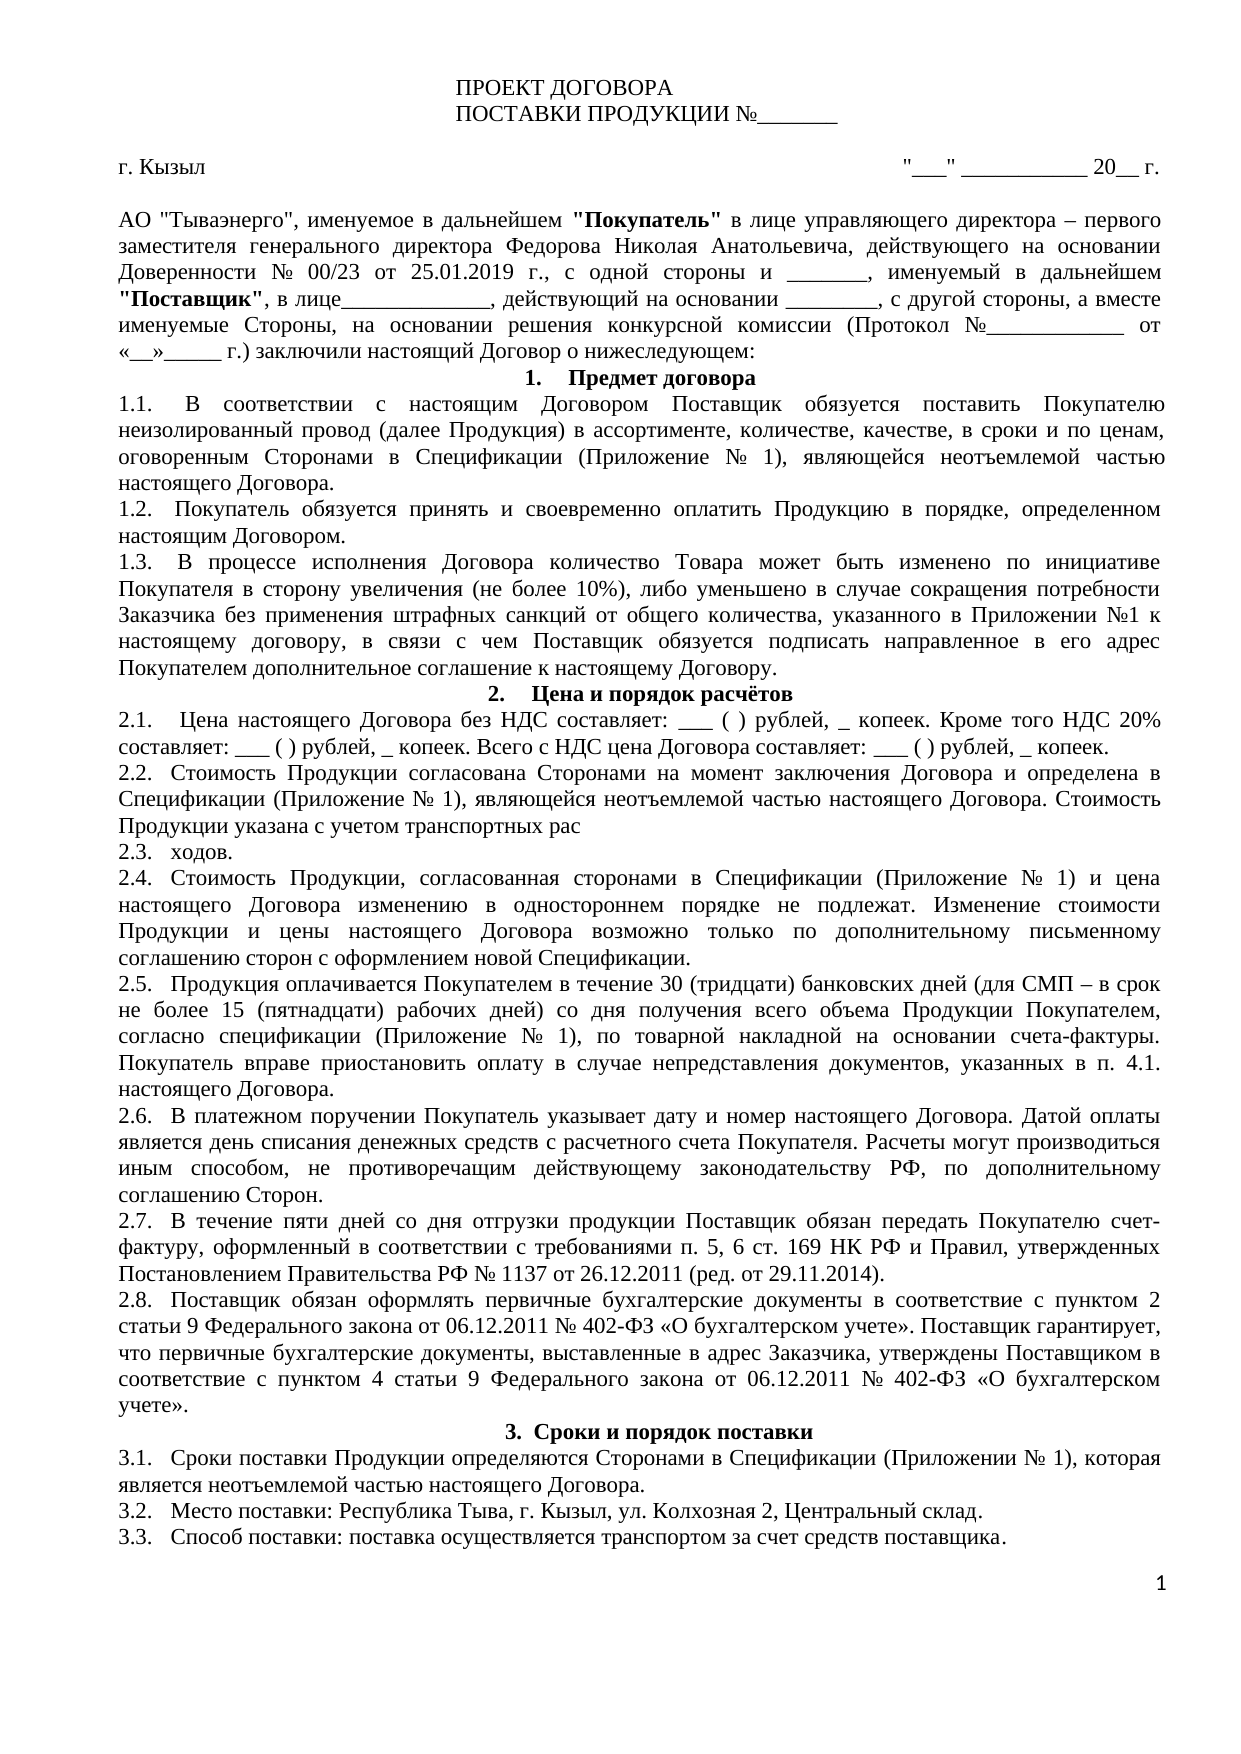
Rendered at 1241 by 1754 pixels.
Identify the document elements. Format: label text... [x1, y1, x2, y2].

text г. Кызыл "___" ___________ 20__ г. [118, 153, 1162, 179]
list Поставщик обязан оформлять первичные бухгалтерские документы в соответствие с пунктом 2 статьи 9 Федерального закона от 06.12.2011 № 402-ФЗ «О бухгалтерском учете». Поставщик гарантирует, что первичные бухгалтерские документы, выставленные в адрес Заказчика, утверждены Поставщиком в соответствие с пунктом 4 статьи 9 Федерального закона от 06.12.2011 № 402-ФЗ «О бухгалтерском учете». [118, 1286, 1162, 1418]
text АО "Тываэнерго", именуемое в дальнейшем "Покупатель" в лице управляющего директора – первого заместителя генерального директора Федорова Николая Анатольевича, действующего на основании Доверенности № 00/23 от 25.01.2019 г., с одной стороны и _______, именуемый в дальнейшем "Поставщик", в лице_____________, действующий на основании ________, с другой стороны, а вместе именуемые Стороны, на основании решения конкурсной комиссии (Протокол №____________ от «__»_____ г.) заключили настоящий Договор о нижеследующем: [118, 206, 1162, 364]
list В течение пяти дней со дня отгрузки продукции Поставщик обязан передать Покупателю счет-фактуру, оформленный в соответствии с требованиями п. 5, 6 ст. 169 НК РФ и Правил, утвержденных Постановлением Правительства РФ № 1137 от 26.12.2011 (ред. от 29.11.2014). [118, 1207, 1162, 1286]
list Цена и порядок расчётов [118, 680, 1162, 706]
list Сроки поставки Продукции определяются Сторонами в Спецификации (Приложении № 1), которая является неотъемлемой частью настоящего Договора. [118, 1444, 1162, 1497]
list Место поставки: Республика Тыва, г. Кызыл, ул. Колхозная 2, Центральный склад. [118, 1497, 1162, 1523]
list В платежном поручении Покупатель указывает дату и номер настоящего Договора. Датой оплаты является день списания денежных средств с расчетного счета Покупателя. Расчеты могут производиться иным способом, не противоречащим действующему законодательству РФ, по дополнительному соглашению Сторон. [118, 1102, 1162, 1207]
list В процессе исполнения Договора количество Товара может быть изменено по инициативе Покупателя в сторону увеличения (не более 10%), либо уменьшено в случае сокращения потребности Заказчика без применения штрафных санкций от общего количества, указанного в Приложении №1 к настоящему договору, в связи с чем Поставщик обязуется подписать направленное в его адрес Покупателем дополнительное соглашение к настоящему Договору. [118, 548, 1162, 680]
list 3. Сроки и порядок поставки [118, 1418, 1162, 1444]
list Продукция оплачивается Покупателем в течение 30 (тридцати) банковских дней (для СМП – в срок не более 15 (пятнадцати) рабочих дней) со дня получения всего объема Продукции Покупателем, согласно спецификации (Приложение № 1), по товарной накладной на основании счета-фактуры. Покупатель вправе приостановить оплату в случае непредставления документов, указанных в п. 4.1. настоящего Договора. [118, 970, 1162, 1102]
list Предмет договора [118, 364, 1162, 390]
list Цена настоящего Договора без НДС составляет: ___ ( ) рублей, _ копеек. Кроме того НДС 20% составляет: ___ ( ) рублей, _ копеек. Всего с НДС цена Договора составляет: ___ ( ) рублей, _ копеек. [118, 706, 1162, 759]
list Стоимость Продукции согласована Сторонами на момент заключения Договора и определена в Спецификации (Приложение № 1), являющейся неотъемлемой частью настоящего Договора. Стоимость Продукции указана с учетом транспортных рас [118, 759, 1162, 838]
title ПОСТАВКИ ПРОДУКЦИИ №_______ [118, 100, 1240, 127]
list Стоимость Продукции, согласованная сторонами в Спецификации (Приложение № 1) и цена настоящего Договора изменению в одностороннем порядке не подлежат. Изменение стоимости Продукции и цены настоящего Договора возможно только по дополнительному письменному соглашению сторон с оформлением новой Спецификации. [118, 864, 1162, 970]
list ходов. [118, 838, 1162, 864]
list Способ поставки: поставка осуществляется транспортом за счет средств поставщика. [118, 1523, 1167, 1550]
list В соответствии с настоящим Договором Поставщик обязуется поставить Покупателю неизолированный провод (далее Продукция) в ассортименте, количестве, качестве, в сроки и по ценам, оговоренным Сторонами в Спецификации (Приложение № 1), являющейся неотъемлемой частью настоящего Договора. [118, 390, 1167, 496]
list Покупатель обязуется принять и своевременно оплатить Продукцию в порядке, определенном настоящим Договором. [118, 496, 1162, 548]
title ПРОЕКТ ДОГОВОРА [118, 74, 1240, 100]
